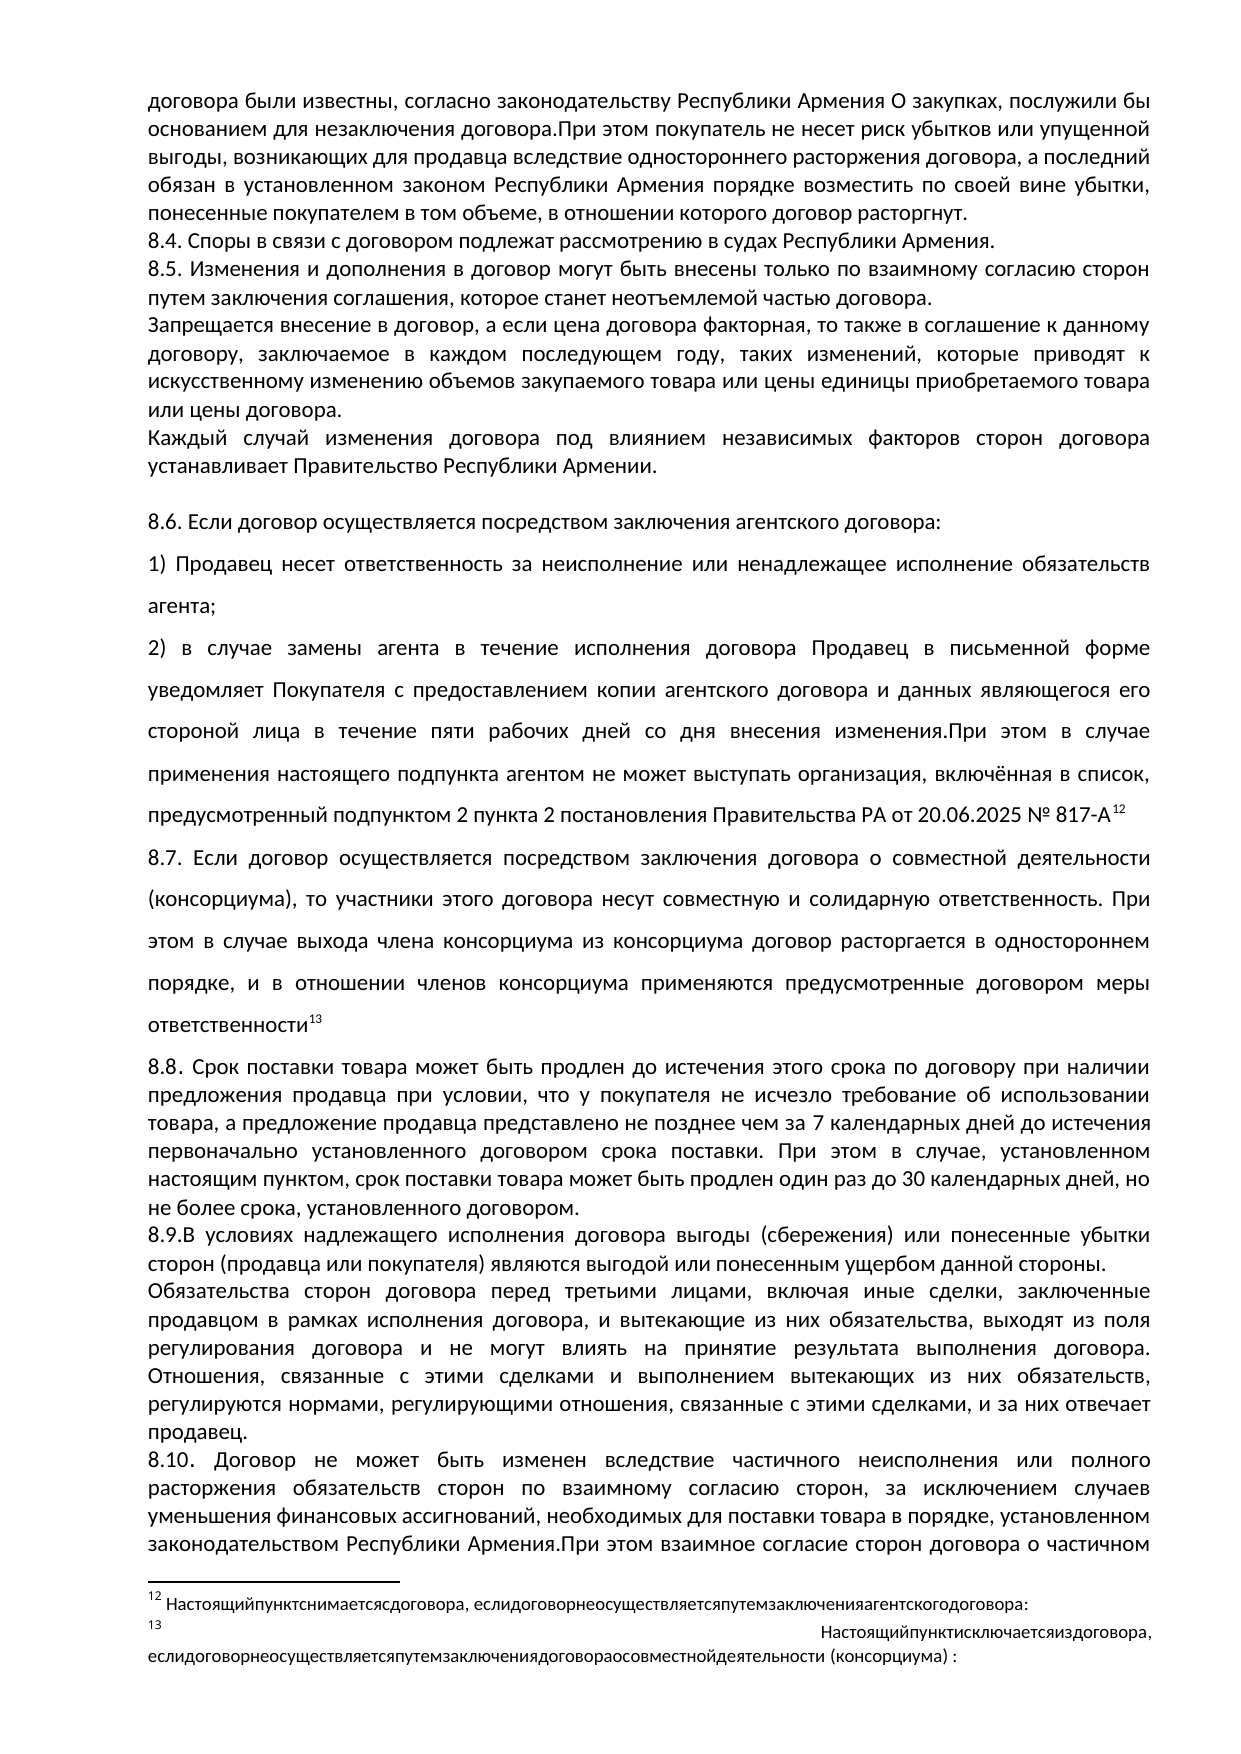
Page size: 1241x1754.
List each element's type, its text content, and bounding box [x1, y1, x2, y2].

text Запрещается внесение в договор, а если цена договора факторная, то также в соглашение к данному договору, заключаемое в каждом последующем году, таких изменений, которые приводят к искусственному изменению объемов закупаемого товара или цены единицы приобретаемого товара или цены договора. [148, 311, 1152, 423]
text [148, 86, 1152, 227]
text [148, 1445, 1152, 1557]
text Обязательства сторон договора перед третьими лицами, включая иные сделки, заключенные продавцом в рамках исполнения договора, и вытекающие из них обязательства, выходят из поля регулирования договора и не могут влиять на принятие результата выполнения договора. Отношения, связанные с этими сделками и выполнением вытекающих из них обязательств, регулируются нормами, регулирующими отношения, связанные с этими сделками, и за них отвечает продавец. [148, 1277, 1152, 1445]
text 8.5. Изменения и дополнения в договор могут быть внесены только по взаимному согласию сторон путем заключения соглашения, которое станет неотъемлемой частью договора. [148, 254, 1152, 311]
text 8.4. Споры в связи с договором подлежат рассмотрению в судах Республики Армения. [148, 227, 1152, 254]
text 8.7. Если договор осуществляется посредством заключения договора о совместной деятельности (консорциума), то участники этого договора несут совместную и солидарную ответственность. При этом в случае выхода члена консорциума из консорциума договор расторгается в одностороннем порядке, и в отношении членов консорциума применяются предусмотренные договором меры ответственности [148, 843, 1152, 1038]
text 8.8․ Срок поставки товара может быть продлен до истечения этого срока по договору при наличии предложения продавца при условии, что у покупателя не исчезло требование об использовании товара, а предложение продавца представлено не позднее чем за 7 календарных дней до истечения первоначально установленного договором срока поставки. При этом в случае, установленном настоящим пунктом, срок поставки товара может быть продлен один раз до 30 календарных дней, но не более срока, установленного договором. [148, 1052, 1152, 1221]
text 2) в случае замены агента в течение исполнения договора Продавец в письменной форме уведомляет Покупателя с предоставлением копии агентского договора и данных являющегося его стороной лица в течение пяти рабочих дней со дня внесения изменения.При этом в случае применения настоящего подпункта агентом не может выступать организация, включённая в список, предусмотренный подпунктом 2 пункта 2 постановления Правительства РА от 20.06.2025 № 817-А [148, 633, 1152, 829]
text 8.6. Если договор осуществляется посредством заключения агентского договора: [148, 507, 1152, 535]
text 8.9.В условиях надлежащего исполнения договора выгоды (сбережения) или понесенные убытки сторон (продавца или покупателя) являются выгодой или понесенным ущербом данной стороны. [148, 1221, 1152, 1277]
text 1) Продавец несет ответственность за неисполнение или ненадлежащее исполнение обязательств агента; [148, 549, 1152, 619]
text Каждый случай изменения договора под влиянием независимых факторов сторон договора устанавливает Правительство Республики Армении. [148, 423, 1152, 479]
